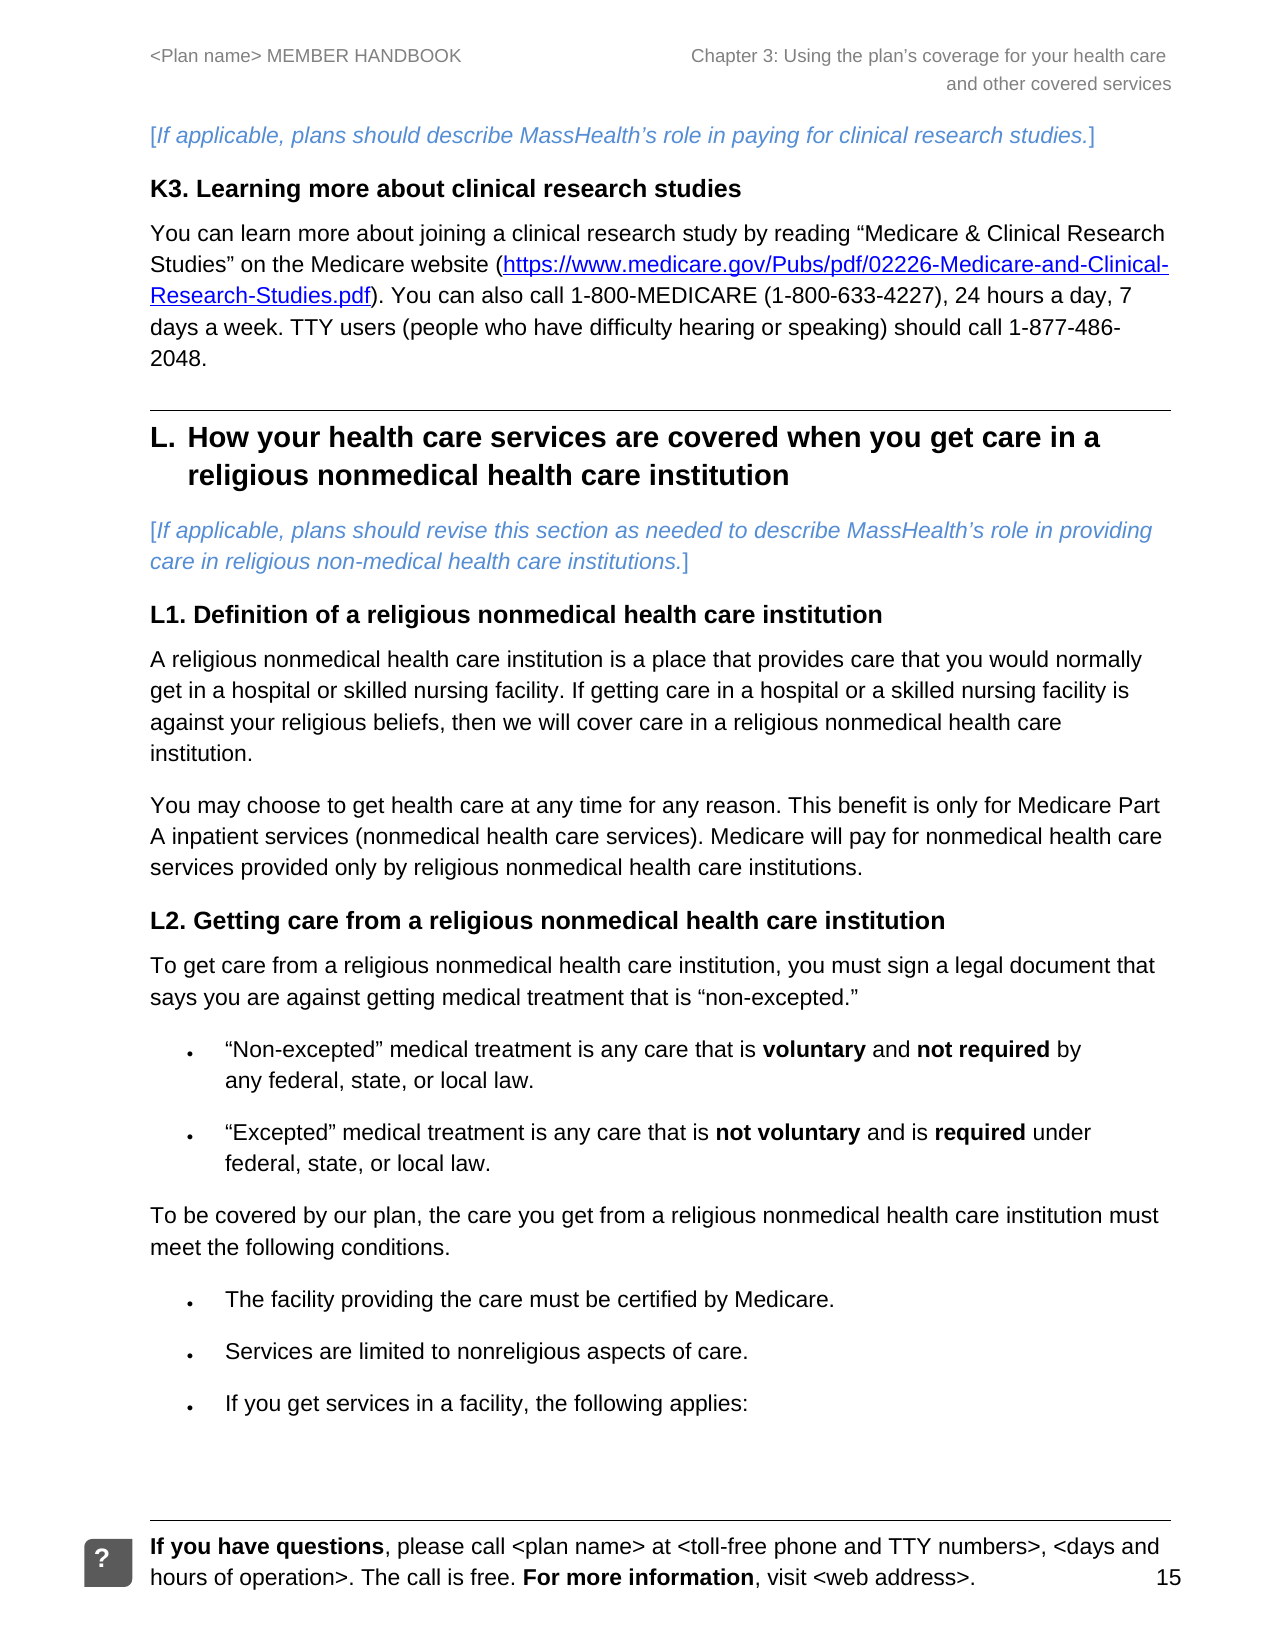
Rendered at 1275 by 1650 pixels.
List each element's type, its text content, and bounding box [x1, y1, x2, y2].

text To be covered by our plan, the care you get from a religious nonmedical health care institution must meet the following conditions. [150, 1199, 1171, 1261]
text A religious nonmedical health care institution is a place that provides care that you would normally get in a hospital or skilled nursing facility. If getting care in a hospital or a skilled nursing facility is against your religious beliefs, then we will cover care in a religious nonmedical health care institution. [150, 642, 1171, 767]
list Services are limited to nonreligious aspects of care. [187, 1334, 1096, 1365]
list If you get services in a facility, the following applies: [187, 1386, 1096, 1417]
list “Non-excepted” medical treatment is any care that is voluntary and not required by any federal, state, or local law. [187, 1032, 1096, 1094]
list “Excepted” medical treatment is any care that is not voluntary and is required under federal, state, or local law. [187, 1115, 1096, 1178]
subtitle How your health care services are covered when you get care in a religious nonmedical health care institution [150, 411, 1171, 492]
list The facility providing the care must be certified by Medicare. [187, 1282, 1096, 1313]
text To get care from a religious nonmedical health care institution, you must sign a legal document that says you are against getting medical treatment that is “non-excepted.” [150, 949, 1171, 1011]
subtitle K3. Learning more about clinical research studies [150, 171, 1096, 204]
subtitle L2. Getting care from a religious nonmedical health care institution [150, 903, 1096, 936]
text [If applicable, plans should revise this section as needed to describe MassHealth’s role in providing care in religious non-medical health care institutions.] [150, 513, 1171, 576]
text You can learn more about joining a clinical research study by reading “Medicare & Clinical Research Studies” on the Medicare website (https://www.medicare.gov/Pubs/pdf/02226-Medicare-and-Clinical-Research-Studies.pdf). You can also call 1-800-MEDICARE (1-800-633-4227), 24 hours a day, 7 days a week. TTY users (people who have difficulty hearing or speaking) should call 1-877-486-2048. [150, 216, 1171, 373]
text [If applicable, plans should describe MassHealth’s role in paying for clinical research studies.] [150, 118, 1171, 150]
text You may choose to get health care at any time for any reason. This benefit is only for Medicare Part A inpatient services (nonmedical health care services). Medicare will pay for nonmedical health care services provided only by religious nonmedical health care institutions. [150, 788, 1171, 882]
subtitle L1. Definition of a religious nonmedical health care institution [150, 597, 1096, 630]
